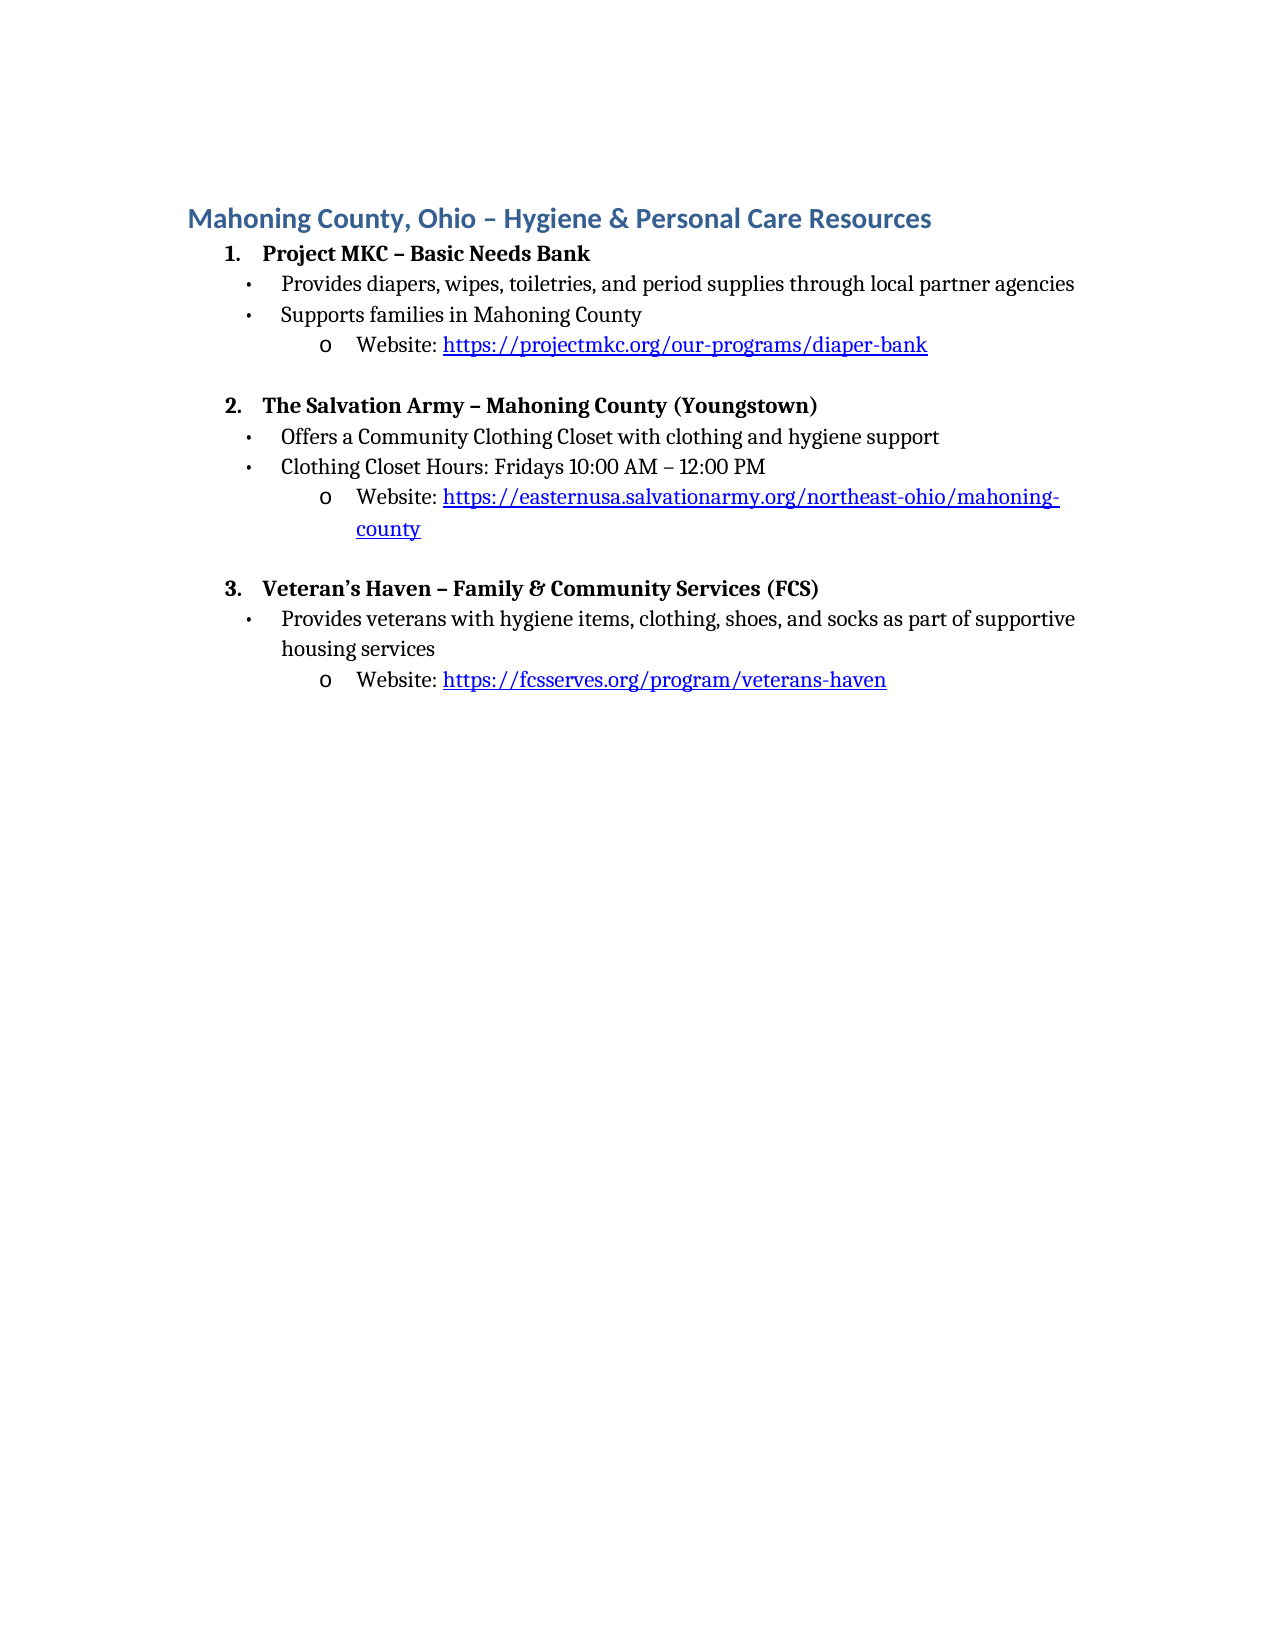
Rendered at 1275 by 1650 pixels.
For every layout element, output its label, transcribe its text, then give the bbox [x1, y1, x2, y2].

list Offers a Community Clothing Closet with clothing and hygiene support [244, 423, 1087, 450]
subtitle Mahoning County, Ohio – Hygiene & Personal Care Resources [187, 200, 1087, 236]
list Website: https://easternusa.salvationarmy.org/northeast-ohio/mahoning-county [319, 484, 1087, 542]
list The Salvation Army – Mahoning County (Youngstown) [225, 393, 1087, 420]
list Supports families in Mahoning County [244, 301, 1087, 328]
list Clothing Closet Hours: Fridays 10:00 AM – 12:00 PM [244, 454, 1087, 480]
list Website: https://fcsserves.org/program/veterans-haven [319, 666, 1087, 694]
list Provides veterans with hygiene items, clothing, shoes, and socks as part of supportive housing services [244, 606, 1087, 662]
list Website: https://projectmkc.org/our-programs/diaper-bank [319, 332, 1087, 359]
list Veteran’s Haven – Family & Community Services (FCS) [225, 576, 1087, 602]
list Provides diapers, wipes, toiletries, and period supplies through local partner agencies [244, 271, 1087, 297]
list Project MKC – Basic Needs Bank [225, 241, 1087, 267]
